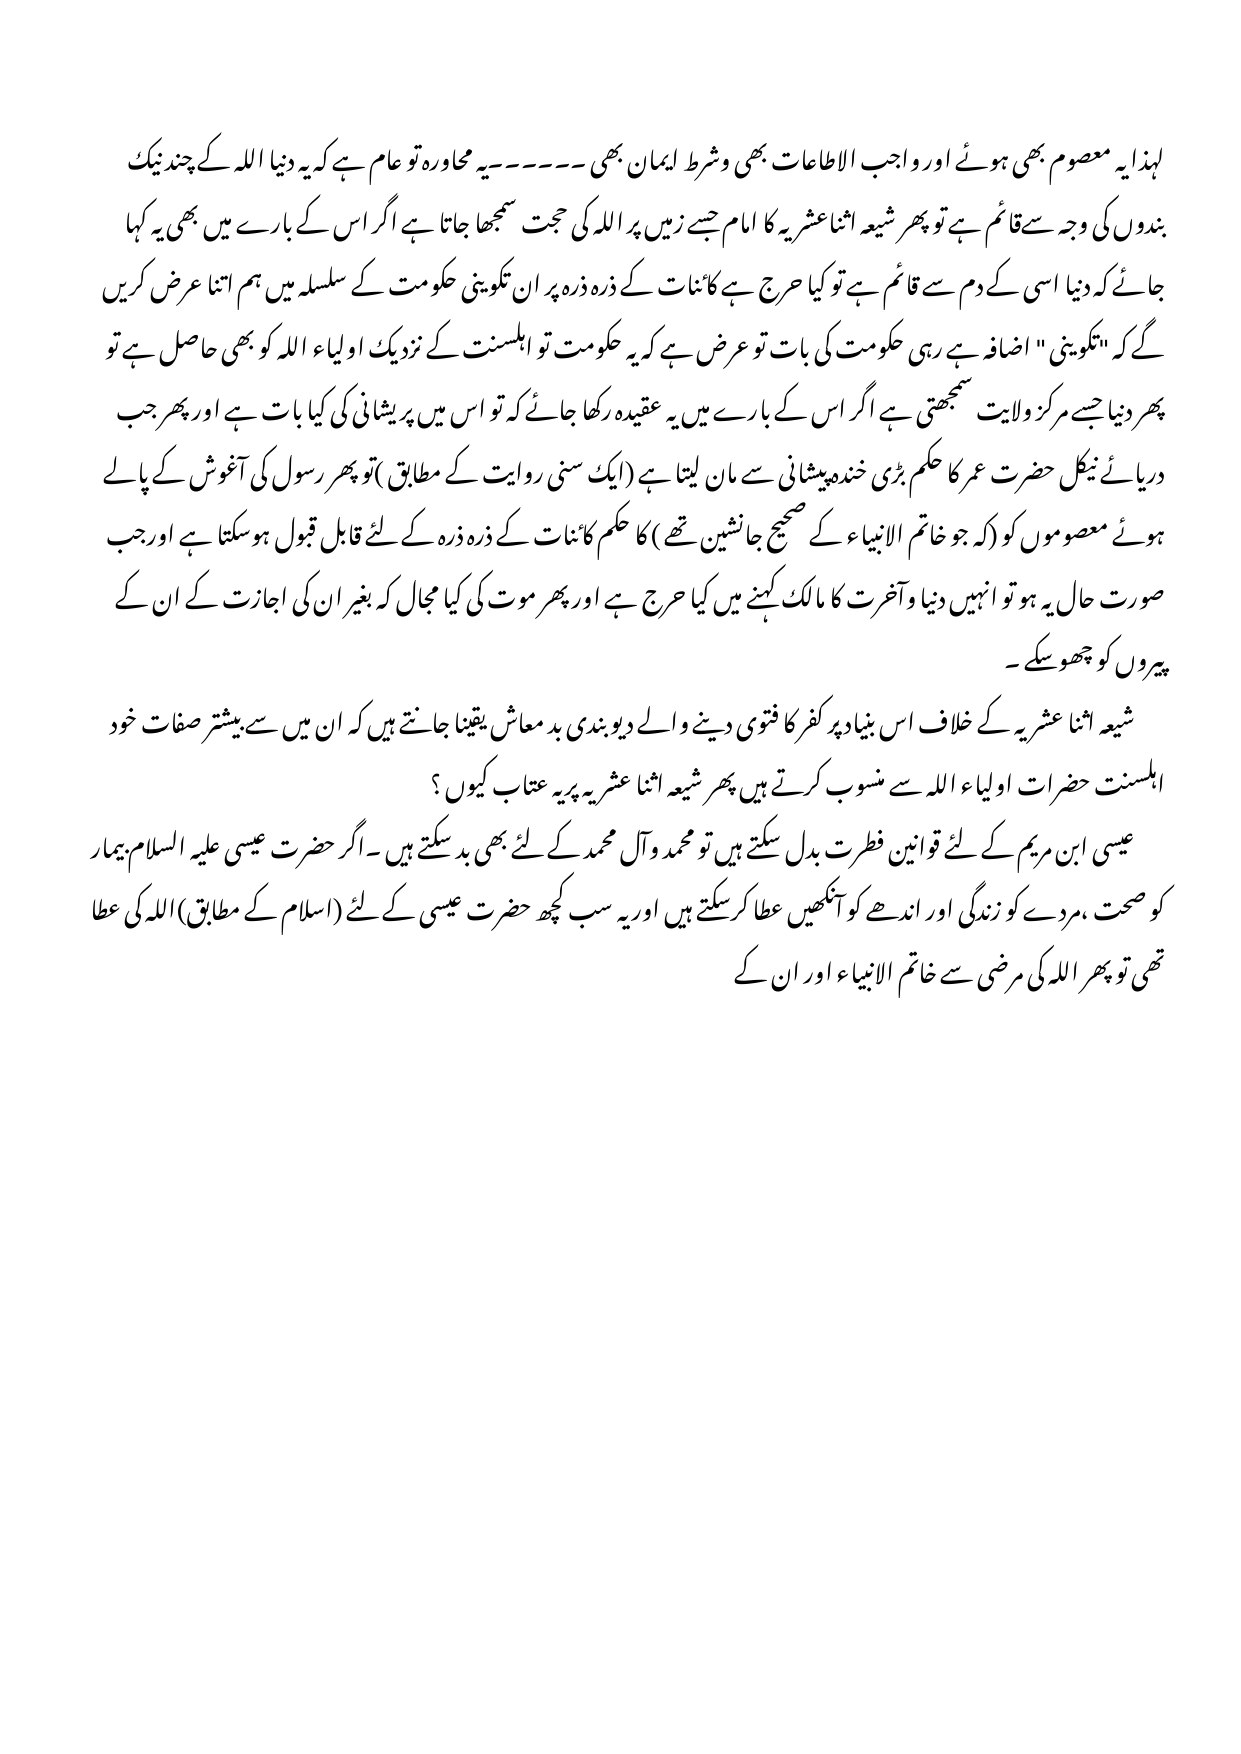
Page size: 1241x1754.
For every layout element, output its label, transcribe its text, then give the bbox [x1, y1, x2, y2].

text شیعہ اثنا عشریہ کے خلاف اس بنیاد پر کفر کا فتوی دینے والے دیوبندی بد معاش یقینا جانتے ہیں کہ ان میں سے بیشتر صفات خود اہلسنت حضرات اولیاء اللہ سے منسوب کرتے ہیں پھر شیعہ اثنا عشریہ پریہ عتاب کیوں ؟ [75, 685, 1165, 810]
text لہذا یہ معصوم بھی ہوئے اور واجب الاطاعات بھی وشرط ایمان بھی ۔۔۔۔۔۔یہ محاورہ تو عام ہے کہ یہ دنیا اللہ کے چند نیک بندوں کی وجہ سےقائم ہے تو پھر شیعہ اثناعشریہ کا امام جسے زمیں پر اللہ کی حجت سمجھا جاتا ہے اگر اس کے بارے میں بھی یہ کہا جائے کہ دنیا اسی کے دم سے قائم ہے تو کیا حرج ہے کائنات کے ذرہ ذرہ پر ان تکوینی حکومت کے سلسلہ میں ہم اتنا عرض کریں گے کہ "تکوینی " اضافہ ہے رہی حکومت کی بات تو عرض ہے کہ یہ حکومت تو اہلسنت کے نزدیک اولیاء اللہ کو بھی حاصل ہے تو پھر دنیا جسے مرکز ولایت سمجھتی ہے اگر اس کے بارے میں یہ عقیدہ رکھا جائے کہ تو اس میں پریشانی کی کیا بات ہے اورپھر جب دریائے نیکل حضرت عمر کا حکم بڑی خندہ پیشانی سے مان لیتا ہے (ایک سنی روایت کے مطابق )تو پھر رسول کی آغوش کے پالے ہوئے معصوموں کو (کہ جو خاتم الانبیاء کے صحیح جانشین تھے ) کا حکم کائنات کے ذرہ ذرہ کے لئے قابل قبول ہوسکتا ہے اورجب صورت حال یہ ہو تو انہیں دنیا وآخرت کا مالک کہنے میں کیا حرج ہے اور پھر موت کی کیا مجال کہ بغیر ان کی اجازت کے ان کے پیروں کو چھوسکے ۔ [75, 94, 1165, 685]
text عیسی ابن مریم کے لئے قوانین فطرت بدل سکتے ہیں تو محمد وآل محمد کے لئے بھی بد سکتے ہیں ۔اگر حضرت عیسی علیہ السلام بیمار کو صحت ،مردے کو زندگی اور اندھے کو آنکھیں عطا کرسکتے ہیں اور یہ سب کچھ حضرت عیسی کے لئے (اسلام کے مطابق)اللہ کی عطا تھی تو پھر اللہ کی مرضی سے خاتم الانبیاء اور ان کے [75, 810, 1165, 998]
